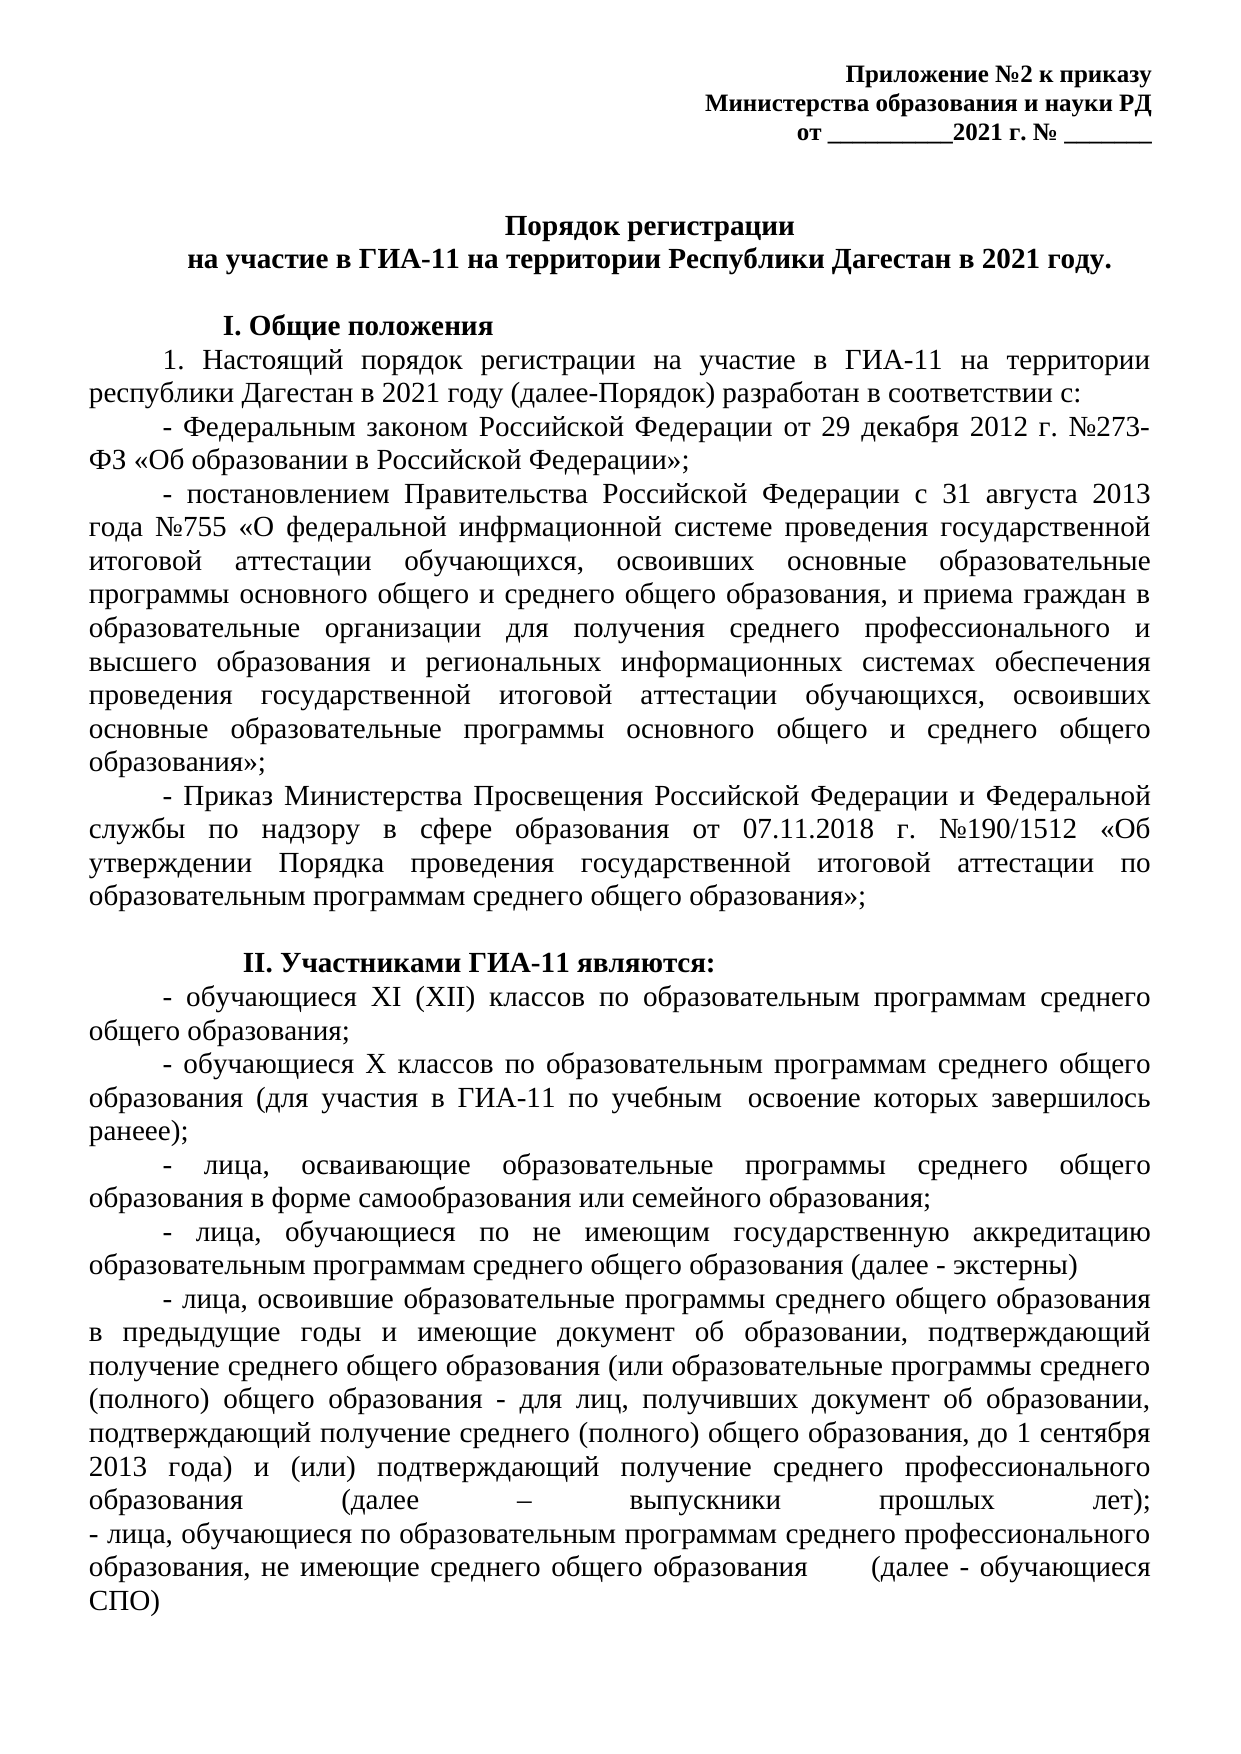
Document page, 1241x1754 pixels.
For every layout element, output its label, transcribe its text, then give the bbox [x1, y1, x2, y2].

text на участие в ГИА-11 на территории Республики Дагестан в 2021 году. [148, 241, 1152, 275]
text Порядок регистрации [148, 208, 1152, 241]
text - лица, осваивающие образовательные программы среднего общего образования в форме самообразования или семейного образования; [89, 1147, 1152, 1214]
text - Приказ Министерства Просвещения Российской Федерации и Федеральной службы по надзору в сфере образования от 07.11.2018 г. №190/1512 «Об утверждении Порядка проведения государственной итоговой аттестации по образовательным программам среднего общего образования»; [89, 778, 1152, 912]
text - Федеральным законом Российской Федерации от 29 декабря 2012 г. №273-ФЗ «Об образовании в Российской Федерации»; [89, 409, 1152, 476]
text II. Участниками ГИА-11 являются: [89, 946, 1152, 979]
text - обучающиеся X классов по образовательным программам среднего общего образования (для участия в ГИА-11 по учебным освоение которых завершилось ранеее); [89, 1046, 1152, 1147]
text - обучающиеся XI (XII) классов по образовательным программам среднего общего образования; [89, 979, 1152, 1046]
text 1. Настоящий порядок регистрации на участие в ГИА-11 на территории республики Дагестан в 2021 году (далее-Порядок) разработан в соответствии с: [89, 342, 1152, 409]
text Приложение №2 к приказу [148, 59, 1152, 88]
text - постановлением Правительства Российской Федерации с 31 августа 2013 года №755 «О федеральной инфрмационной системе проведения государственной итоговой аттестации обучающихся, освоивших основные образовательные программы основного общего и среднего общего образования, и приема граждан в образовательные организации для получения среднего профессионального и высшего образования и региональных информационных системах обеспечения проведения государственной итоговой аттестации обучающихся, освоивших основные образовательные программы основного общего и среднего общего образования»; [89, 476, 1152, 778]
text - лица, освоившие образовательные программы среднего общего образования в предыдущие годы и имеющие документ об образовании, подтверждающий получение среднего общего образования (или образовательные программы среднего (полного) общего образования - для лиц, получивших документ об образовании, подтверждающий получение среднего (полного) общего образования, до 1 сентября 2013 года) и (или) подтверждающий получение среднего профессионального образования (далее – выпускники прошлых лет); - лица, обучающиеся по образовательным программам среднего профессионального образования, не имеющие среднего общего образования (далее - обучающиеся СПО) [89, 1281, 1152, 1616]
text от __________2021 г. № _______ [148, 117, 1152, 145]
text I. Общие положения [223, 308, 1152, 342]
text Министерства образования и науки РД [148, 88, 1152, 117]
text - лица, обучающиеся по не имеющим государственную аккредитацию образовательным программам среднего общего образования (далее - экстерны) [89, 1214, 1152, 1281]
